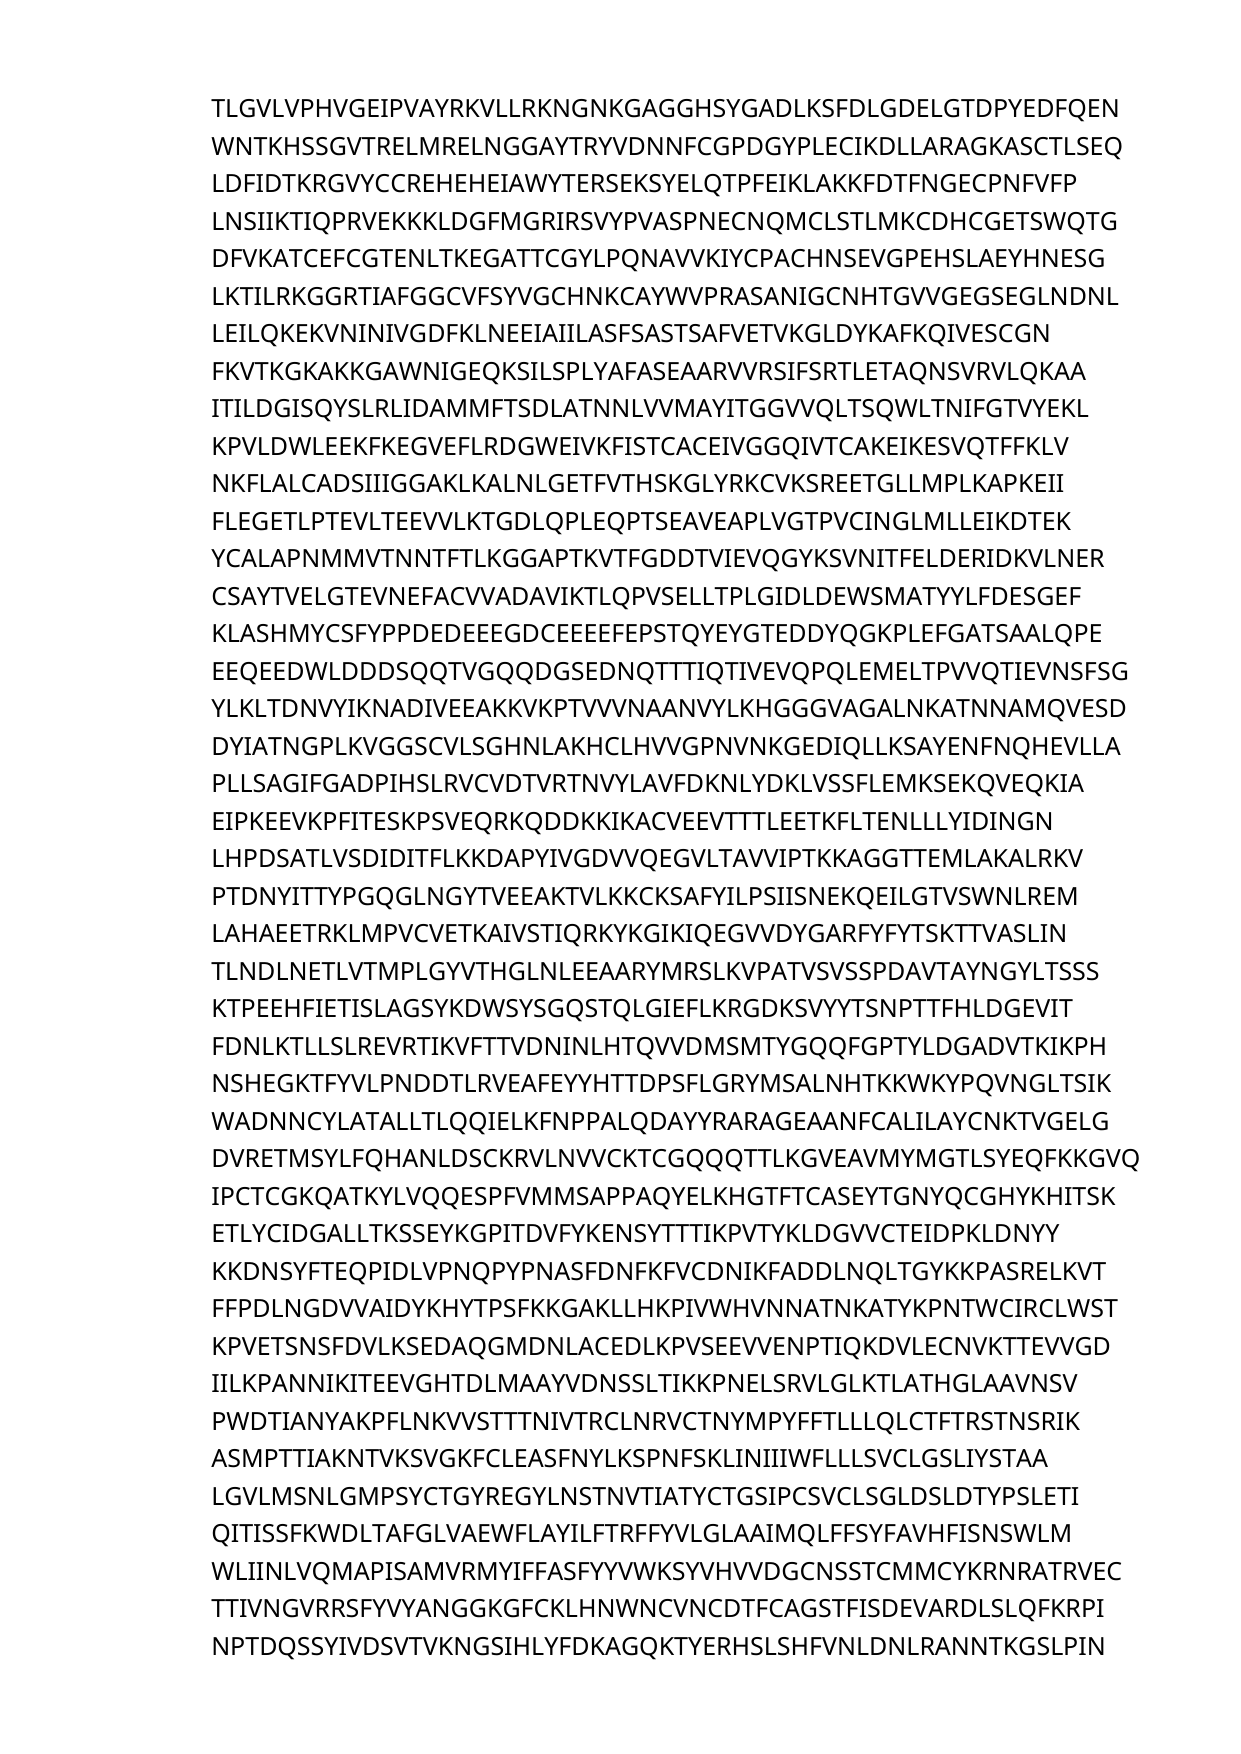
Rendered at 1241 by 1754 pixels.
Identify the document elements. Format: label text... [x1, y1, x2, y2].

text LKTILRKGGRTIAFGGCVFSYVGCHNKCAYWVPRASANIGCNHTGVVGEGSEGLNDNL [75, 277, 1165, 314]
text LEILQKEKVNINIVGDFKLNEEIAIILASFSASTSAFVETVKGLDYKAFKQIVESCGN [75, 314, 1165, 352]
text NPTDQSSYIVDSVTVKNGSIHLYFDKAGQKTYERHSLSHFVNLDNLRANNTKGSLPIN [75, 1627, 1165, 1664]
text YCALAPNMMVTNNTFTLKGGAPTKVTFGDDTVIEVQGYKSVNITFELDERIDKVLNER [75, 539, 1165, 577]
text KTPEEHFIETISLAGSYKDWSYSGQSTQLGIEFLKRGDKSVYYTSNPTTFHLDGEVIT [75, 989, 1165, 1027]
text FLEGETLPTEVLTEEVVLKTGDLQPLEQPTSEAVEAPLVGTPVCINGLMLLEIKDTEK [75, 502, 1165, 539]
text DFVKATCEFCGTENLTKEGATTCGYLPQNAVVKIYCPACHNSEVGPEHSLAEYHNESG [75, 239, 1165, 277]
text CSAYTVELGTEVNEFACVVADAVIKTLQPVSELLTPLGIDLDEWSMATYYLFDESGEF [75, 577, 1165, 614]
text FDNLKTLLSLREVRTIKVFTTVDNINLHTQVVDMSMTYGQQFGPTYLDGADVTKIKPH [75, 1027, 1165, 1064]
text QITISSFKWDLTAFGLVAEWFLAYILFTRFFYVLGLAAIMQLFFSYFAVHFISNSWLM [75, 1514, 1165, 1552]
text TLGVLVPHVGEIPVAYRKVLLRKNGNKGAGGHSYGADLKSFDLGDELGTDPYEDFQEN [75, 89, 1165, 127]
text KPVLDWLEEKFKEGVEFLRDGWEIVKFISTCACEIVGGQIVTCAKEIKESVQTFFKLV [75, 427, 1165, 464]
text LHPDSATLVSDIDITFLKKDAPYIVGDVVQEGVLTAVVIPTKKAGGTTEMLAKALRKV [75, 839, 1165, 877]
text YLKLTDNVYIKNADIVEEAKKVKPTVVVNAANVYLKHGGGVAGALNKATNNAMQVESD [75, 689, 1165, 727]
text PLLSAGIFGADPIHSLRVCVDTVRTNVYLAVFDKNLYDKLVSSFLEMKSEKQVEQKIA [75, 764, 1165, 802]
text LDFIDTKRGVYCCREHEHEIAWYTERSEKSYELQTPFEIKLAKKFDTFNGECPNFVFP [75, 164, 1165, 202]
text IPCTCGKQATKYLVQQESPFVMMSAPPAQYELKHGTFTCASEYTGNYQCGHYKHITSK [75, 1177, 1165, 1214]
text KLASHMYCSFYPPDEDEEEGDCEEEEFEPSTQYEYGTEDDYQGKPLEFGATSAALQPE [75, 614, 1165, 652]
text FKVTKGKAKKGAWNIGEQKSILSPLYAFASEAARVVRSIFSRTLETAQNSVRVLQKAA [75, 352, 1165, 389]
text PTDNYITTYPGQGLNGYTVEEAKTVLKKCKSAFYILPSIISNEKQEILGTVSWNLREM [75, 877, 1165, 914]
text ITILDGISQYSLRLIDAMMFTSDLATNNLVVMAYITGGVVQLTSQWLTNIFGTVYEKL [75, 389, 1165, 427]
text LGVLMSNLGMPSYCTGYREGYLNSTNVTIATYCTGSIPCSVCLSGLDSLDTYPSLETI [75, 1477, 1165, 1514]
text EIPKEEVKPFITESKPSVEQRKQDDKKIKACVEEVTTTLEETKFLTENLLLYIDINGN [75, 802, 1165, 839]
text LAHAEETRKLMPVCVETKAIVSTIQRKYKGIKIQEGVVDYGARFYFYTSKTTVASLIN [75, 914, 1165, 952]
text KPVETSNSFDVLKSEDAQGMDNLACEDLKPVSEEVVENPTIQKDVLECNVKTTEVVGD [75, 1327, 1165, 1364]
text PWDTIANYAKPFLNKVVSTTTNIVTRCLNRVCTNYMPYFFTLLLQLCTFTRSTNSRIK [75, 1402, 1165, 1439]
text NKFLALCADSIIIGGAKLKALNLGETFVTHSKGLYRKCVKSREETGLLMPLKAPKEII [75, 464, 1165, 502]
text NSHEGKTFYVLPNDDTLRVEAFEYYHTTDPSFLGRYMSALNHTKKWKYPQVNGLTSIK [75, 1064, 1165, 1102]
text WNTKHSSGVTRELMRELNGGAYTRYVDNNFCGPDGYPLECIKDLLARAGKASCTLSEQ [75, 127, 1165, 164]
text TTIVNGVRRSFYVYANGGKGFCKLHNWNCVNCDTFCAGSTFISDEVARDLSLQFKRPI [75, 1589, 1165, 1627]
text DYIATNGPLKVGGSCVLSGHNLAKHCLHVVGPNVNKGEDIQLLKSAYENFNQHEVLLA [75, 727, 1165, 764]
text LNSIIKTIQPRVEKKKLDGFMGRIRSVYPVASPNECNQMCLSTLMKCDHCGETSWQTG [75, 202, 1165, 239]
text IILKPANNIKITEEVGHTDLMAAYVDNSSLTIKKPNELSRVLGLKTLATHGLAAVNSV [75, 1364, 1165, 1402]
text TLNDLNETLVTMPLGYVTHGLNLEEAARYMRSLKVPATVSVSSPDAVTAYNGYLTSSS [75, 952, 1165, 989]
text DVRETMSYLFQHANLDSCKRVLNVVCKTCGQQQTTLKGVEAVMYMGTLSYEQFKKGVQ [75, 1139, 1165, 1177]
text ETLYCIDGALLTKSSEYKGPITDVFYKENSYTTTIKPVTYKLDGVVCTEIDPKLDNYY [75, 1214, 1165, 1252]
text ASMPTTIAKNTVKSVGKFCLEASFNYLKSPNFSKLINIIIWFLLLSVCLGSLIYSTAA [75, 1439, 1165, 1477]
text WLIINLVQMAPISAMVRMYIFFASFYYVWKSYVHVVDGCNSSTCMMCYKRNRATRVEC [75, 1552, 1165, 1589]
text EEQEEDWLDDDSQQTVGQQDGSEDNQTTTIQTIVEVQPQLEMELTPVVQTIEVNSFSG [75, 652, 1165, 689]
text WADNNCYLATALLTLQQIELKFNPPALQDAYYRARAGEAANFCALILAYCNKTVGELG [75, 1102, 1165, 1139]
text FFPDLNGDVVAIDYKHYTPSFKKGAKLLHKPIVWHVNNATNKATYKPNTWCIRCLWST [75, 1289, 1165, 1327]
text KKDNSYFTEQPIDLVPNQPYPNASFDNFKFVCDNIKFADDLNQLTGYKKPASRELKVT [75, 1252, 1165, 1289]
